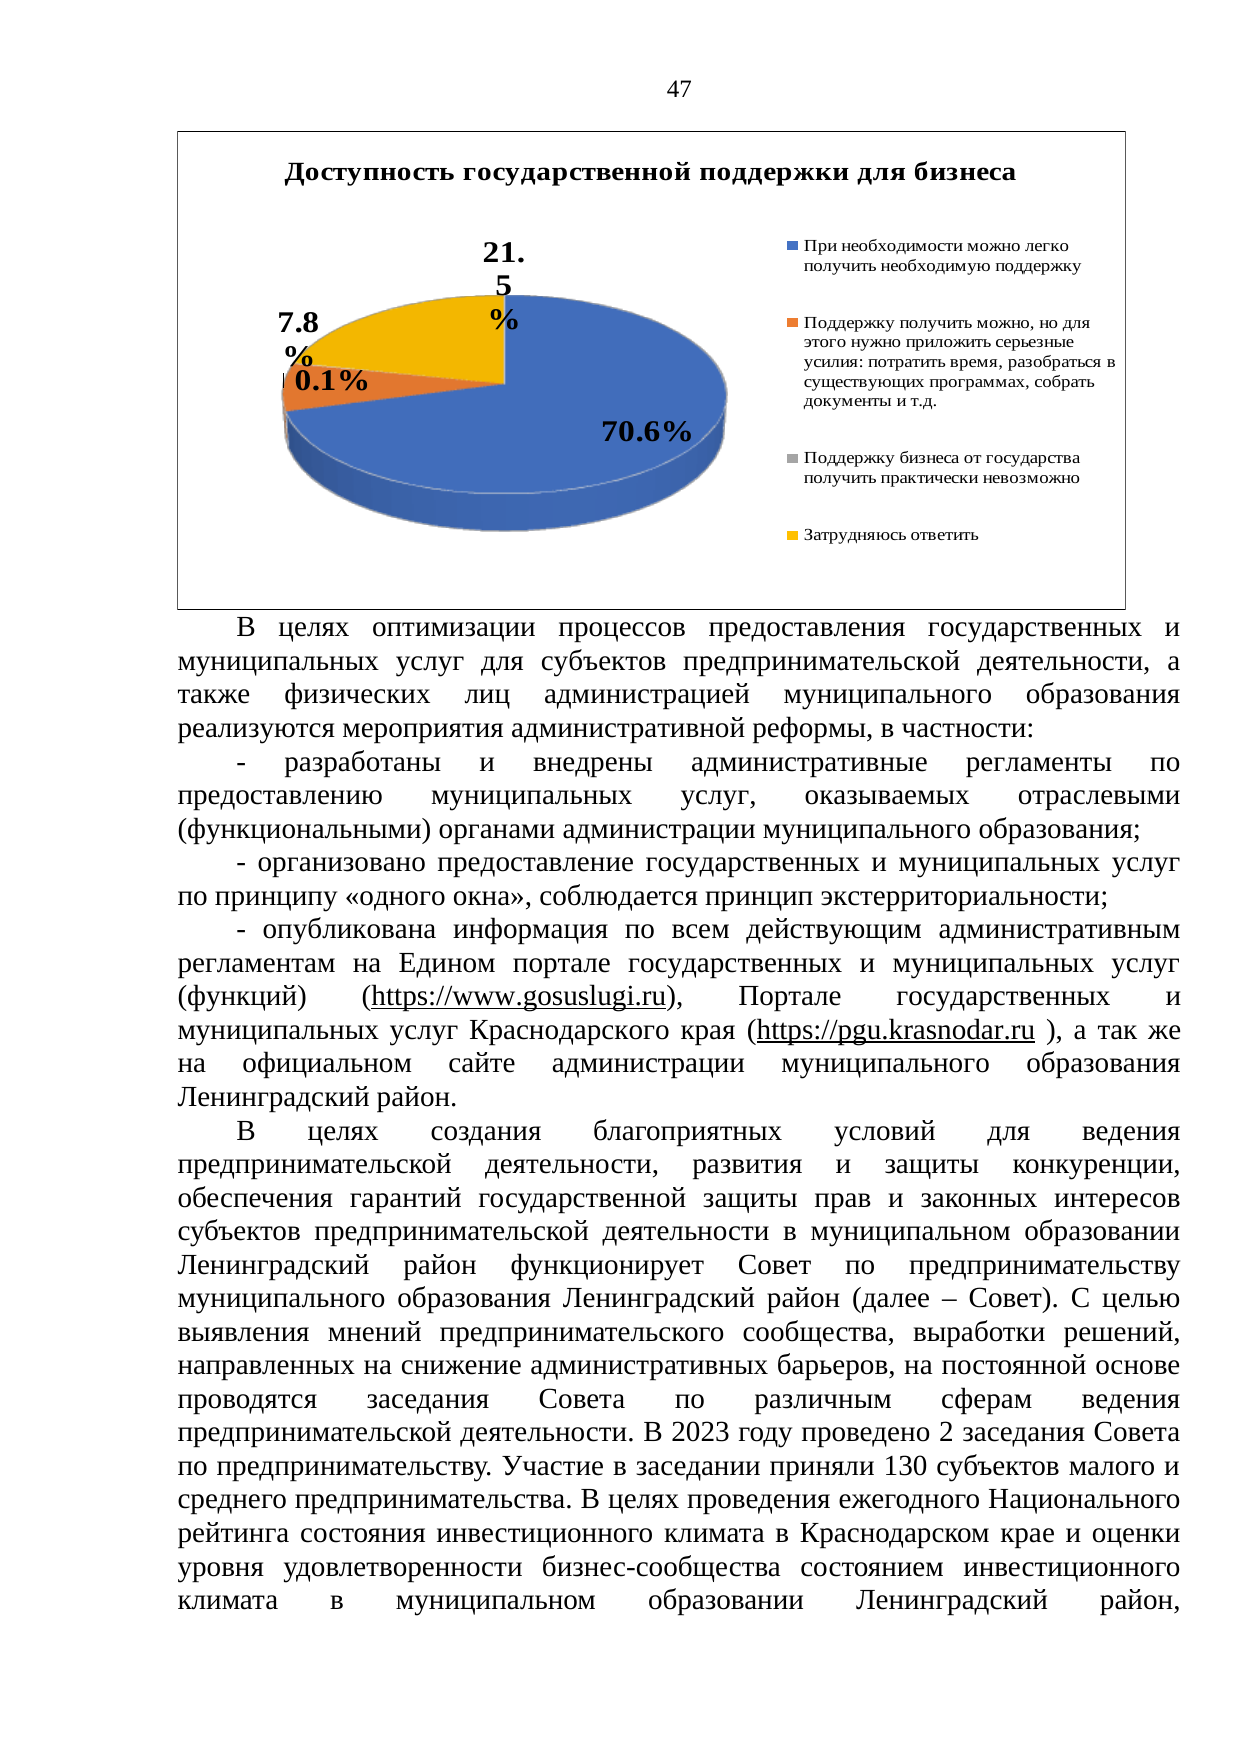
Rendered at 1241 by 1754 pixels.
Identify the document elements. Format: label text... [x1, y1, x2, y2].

text - опубликована информация по всем действующим административным регламентам на Едином портале государственных и муниципальных услуг (функций) (https://www.gosuslugi.ru), Портале государственных и муниципальных услуг Краснодарского края (https://pgu.krasnodar.ru ), а так же на официальном сайте администрации муниципального образования Ленинградский район. [177, 911, 1181, 1113]
text - организовано предоставление государственных и муниципальных услуг по принципу «одного окна», соблюдается принцип экстерриториальности; [177, 844, 1181, 911]
text В целях оптимизации процессов предоставления государственных и муниципальных услуг для субъектов предпринимательской деятельности, а также физических лиц администрацией муниципального образования реализуются мероприятия административной реформы, в частности: [177, 609, 1181, 744]
text - разработаны и внедрены административные регламенты по предоставлению муниципальных услуг, оказываемых отраслевыми (функциональными) органами администрации муниципального образования; [177, 744, 1181, 844]
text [177, 1113, 1181, 1616]
